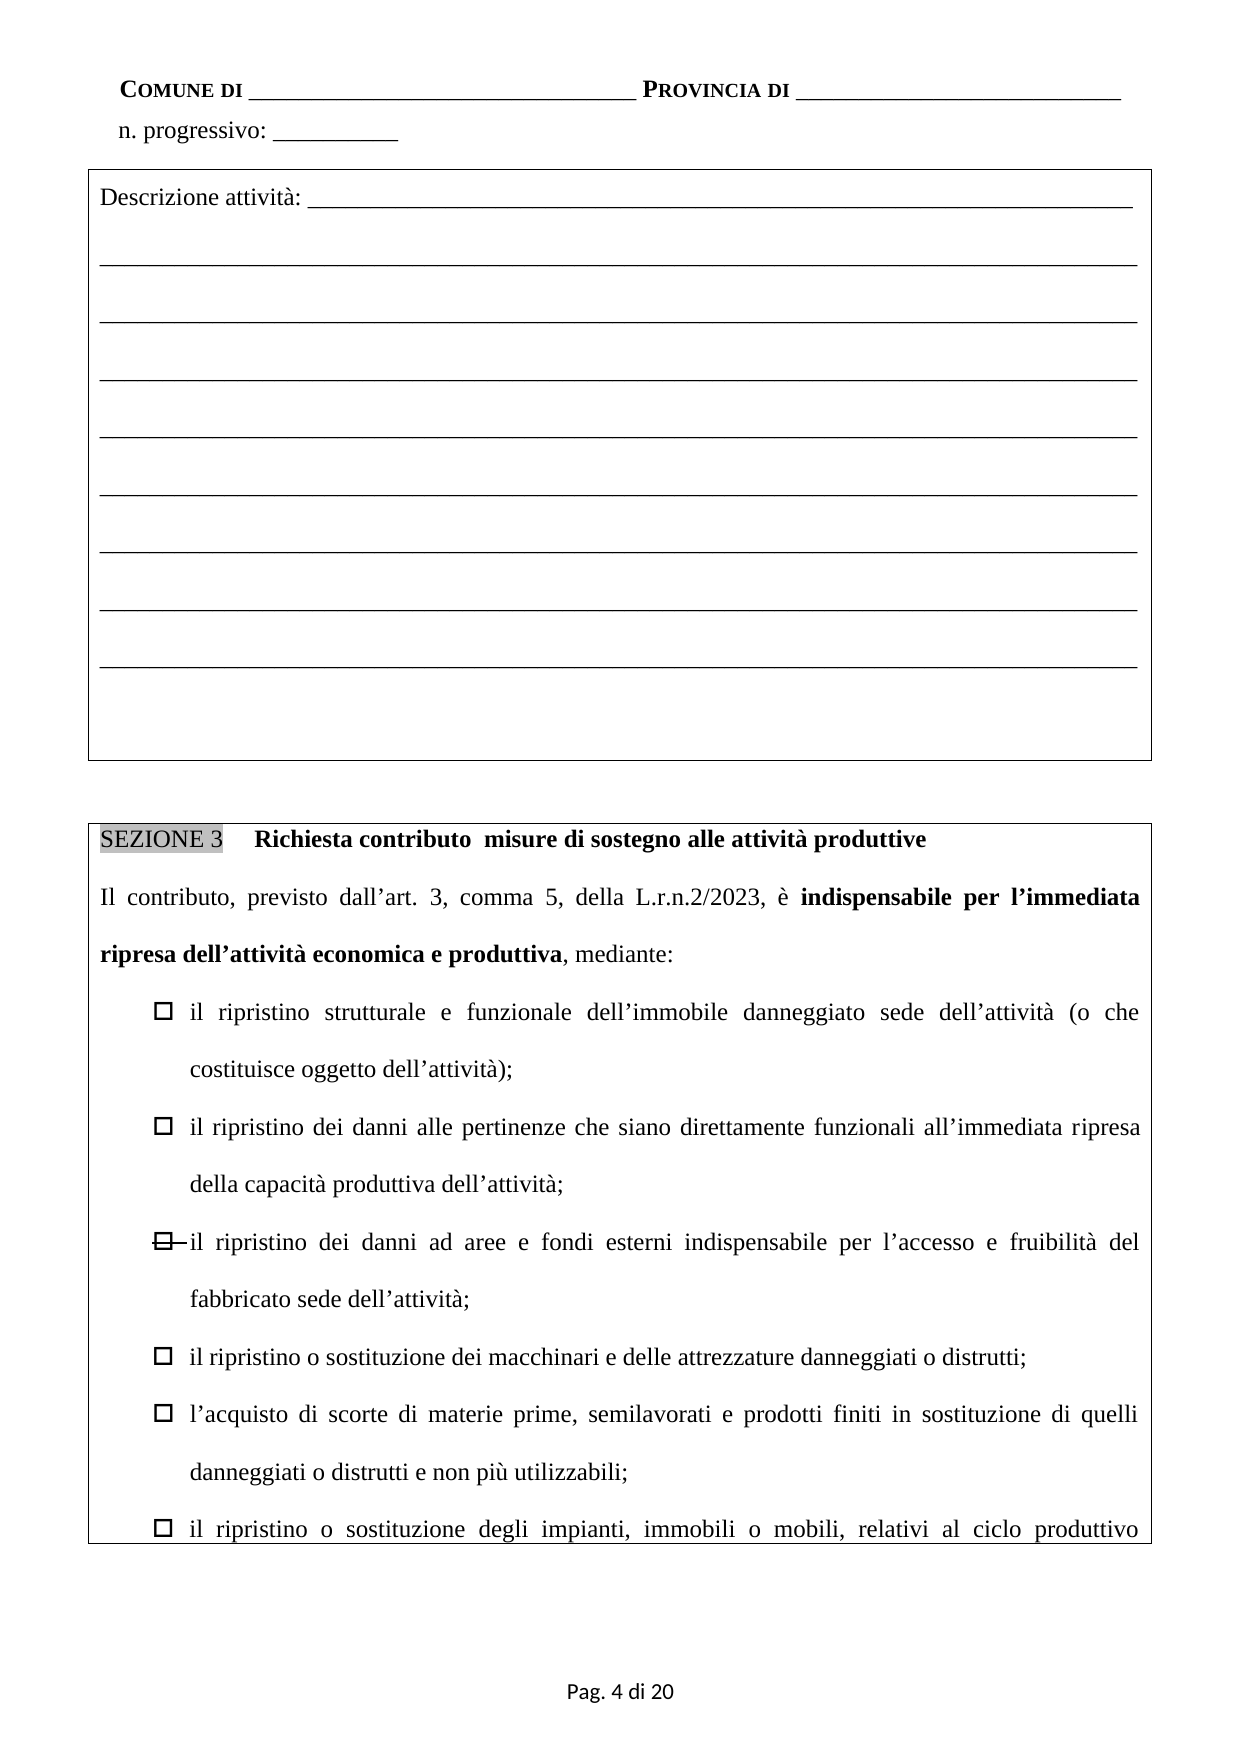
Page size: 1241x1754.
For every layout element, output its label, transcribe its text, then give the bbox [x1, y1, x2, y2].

table_cell Descrizione attività: __________________________________________________________________ ________________________________________________________________________________________________________________________________________________________________________________________________________________________________________________________________________________________________________________________________________________________________________________________________________________________________________________________________________________________________________________________________________________________________________________________________________________________________________________________________________________________ [89, 170, 1151, 759]
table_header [89, 824, 1151, 1543]
